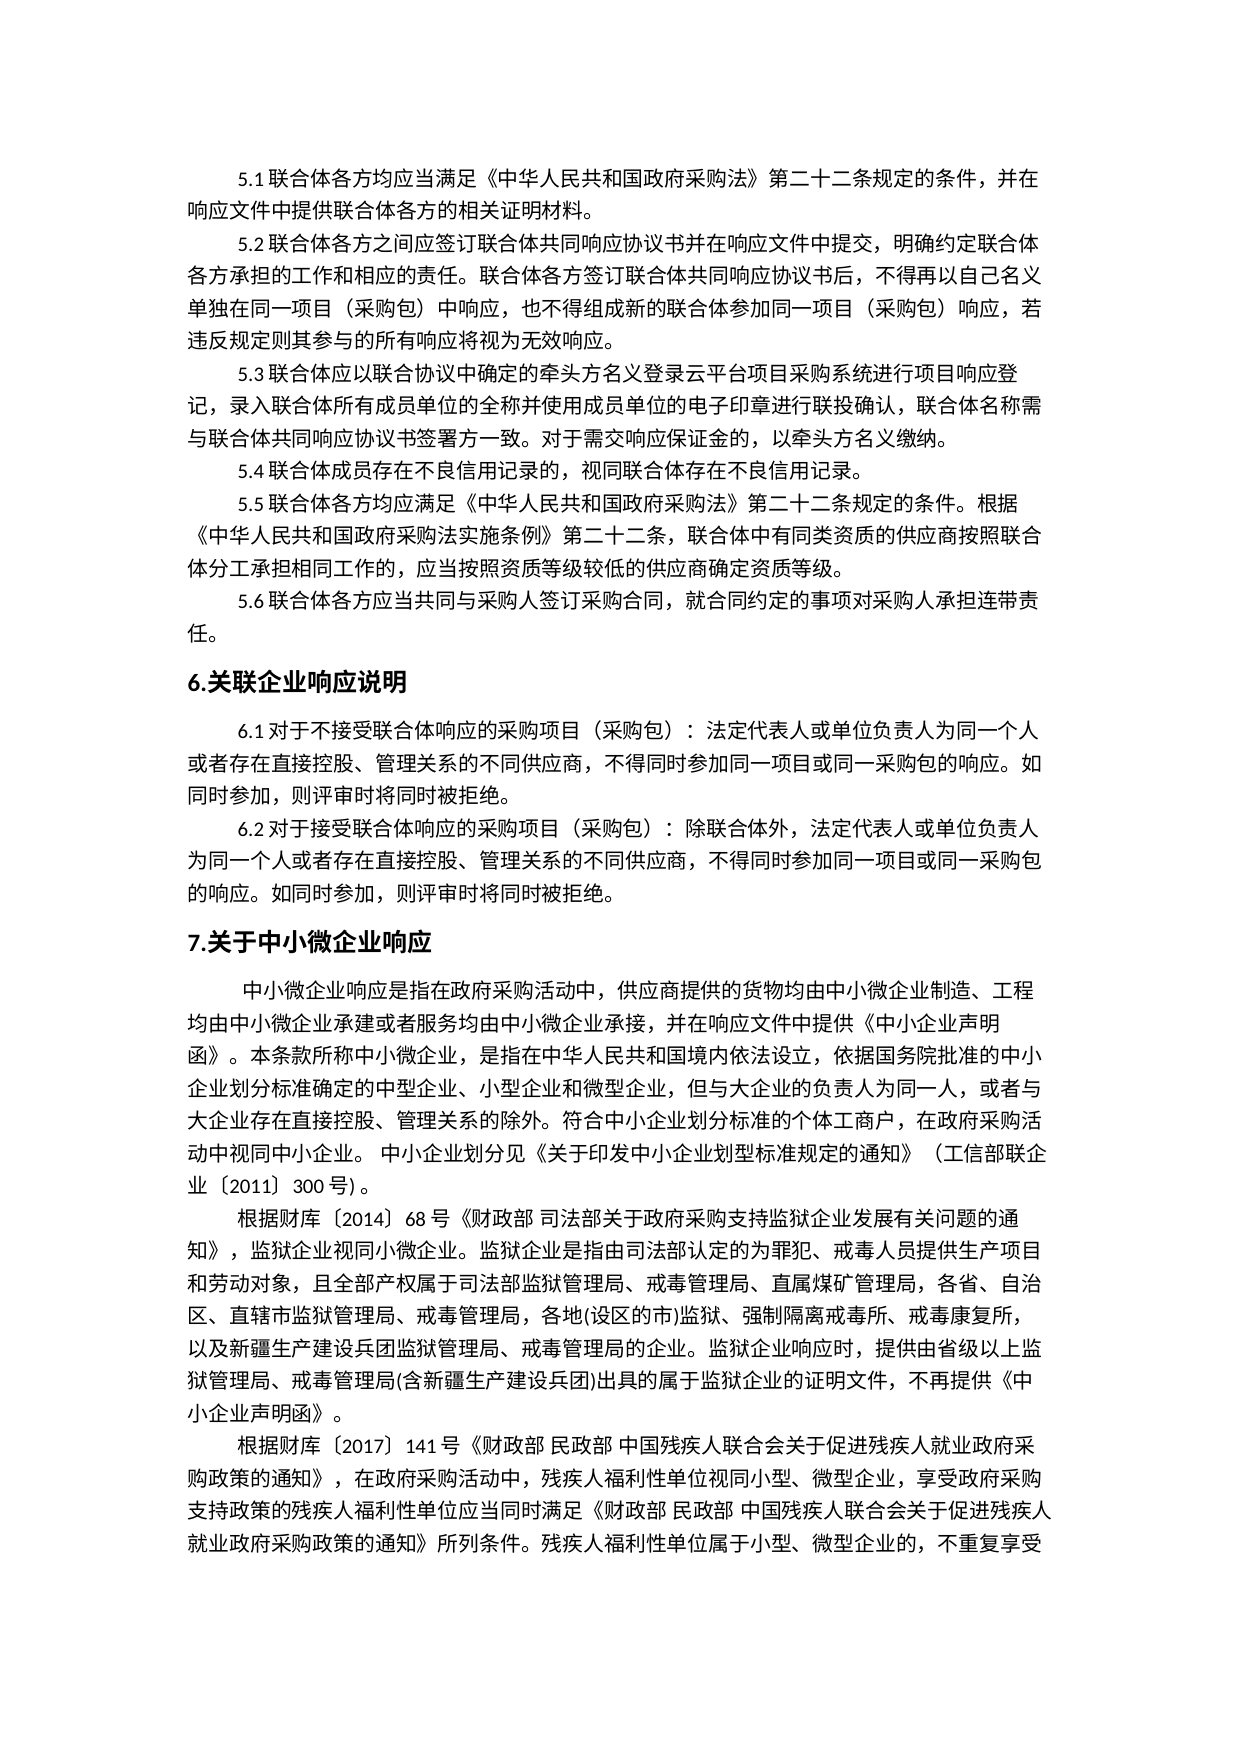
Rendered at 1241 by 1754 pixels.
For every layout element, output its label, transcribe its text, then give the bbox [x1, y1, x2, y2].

text 6.关联企业响应说明 [187, 649, 1053, 714]
text 5.6 联合体各方应当共同与采购人签订采购合同，就合同约定的事项对采购人承担连带责任。 [187, 584, 1053, 649]
text 中小微企业响应是指在政府采购活动中，供应商提供的货物均由中小微企业制造、工程均由中小微企业承建或者服务均由中小微企业承接，并在响应文件中提供《中小企业声明函》。本条款所称中小微企业，是指在中华人民共和国境内依法设立，依据国务院批准的中小企业划分标准确定的中型企业、小型企业和微型企业，但与大企业的负责人为同一人，或者与大企业存在直接控股、管理关系的除外。符合中小企业划分标准的个体工商户，在政府采购活动中视同中小企业。 中小企业划分见《关于印发中小企业划型标准规定的通知》（工信部联企业〔2011〕300号) 。 [187, 974, 1053, 1202]
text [187, 1429, 1053, 1559]
text 5.1 联合体各方均应当满足《中华人民共和国政府采购法》第二十二条规定的条件，并在响应文件中提供联合体各方的相关证明材料。 [187, 162, 1053, 227]
text 5.5 联合体各方均应满足《中华人民共和国政府采购法》第二十二条规定的条件。根据《中华人民共和国政府采购法实施条例》第二十二条，联合体中有同类资质的供应商按照联合体分工承担相同工作的，应当按照资质等级较低的供应商确定资质等级。 [187, 487, 1053, 584]
text 6.2 对于接受联合体响应的采购项目（采购包）：除联合体外，法定代表人或单位负责人为同一个人或者存在直接控股、管理关系的不同供应商，不得同时参加同一项目或同一采购包的响应。如同时参加，则评审时将同时被拒绝。 [187, 812, 1053, 909]
text 5.2 联合体各方之间应签订联合体共同响应协议书并在响应文件中提交，明确约定联合体各方承担的工作和相应的责任。联合体各方签订联合体共同响应协议书后，不得再以自己名义单独在同一项目（采购包）中响应，也不得组成新的联合体参加同一项目（采购包）响应，若违反规定则其参与的所有响应将视为无效响应。 [187, 227, 1053, 357]
text 根据财库〔2014〕68号《财政部 司法部关于政府采购支持监狱企业发展有关问题的通知》，监狱企业视同小微企业。监狱企业是指由司法部认定的为罪犯、戒毒人员提供生产项目和劳动对象，且全部产权属于司法部监狱管理局、戒毒管理局、直属煤矿管理局，各省、自治区、直辖市监狱管理局、戒毒管理局，各地(设区的市)监狱、强制隔离戒毒所、戒毒康复所，以及新疆生产建设兵团监狱管理局、戒毒管理局的企业。监狱企业响应时，提供由省级以上监狱管理局、戒毒管理局(含新疆生产建设兵团)出具的属于监狱企业的证明文件，不再提供《中小企业声明函》。 [187, 1202, 1053, 1429]
text 7.关于中小微企业响应 [187, 909, 1053, 974]
text 5.3 联合体应以联合协议中确定的牵头方名义登录云平台项目采购系统进行项目响应登记，录入联合体所有成员单位的全称并使用成员单位的电子印章进行联投确认，联合体名称需与联合体共同响应协议书签署方一致。对于需交响应保证金的，以牵头方名义缴纳。 [187, 357, 1053, 454]
text 6.1 对于不接受联合体响应的采购项目（采购包）：法定代表人或单位负责人为同一个人或者存在直接控股、管理关系的不同供应商，不得同时参加同一项目或同一采购包的响应。如同时参加，则评审时将同时被拒绝。 [187, 714, 1053, 812]
text 5.4 联合体成员存在不良信用记录的，视同联合体存在不良信用记录。 [187, 454, 1053, 487]
